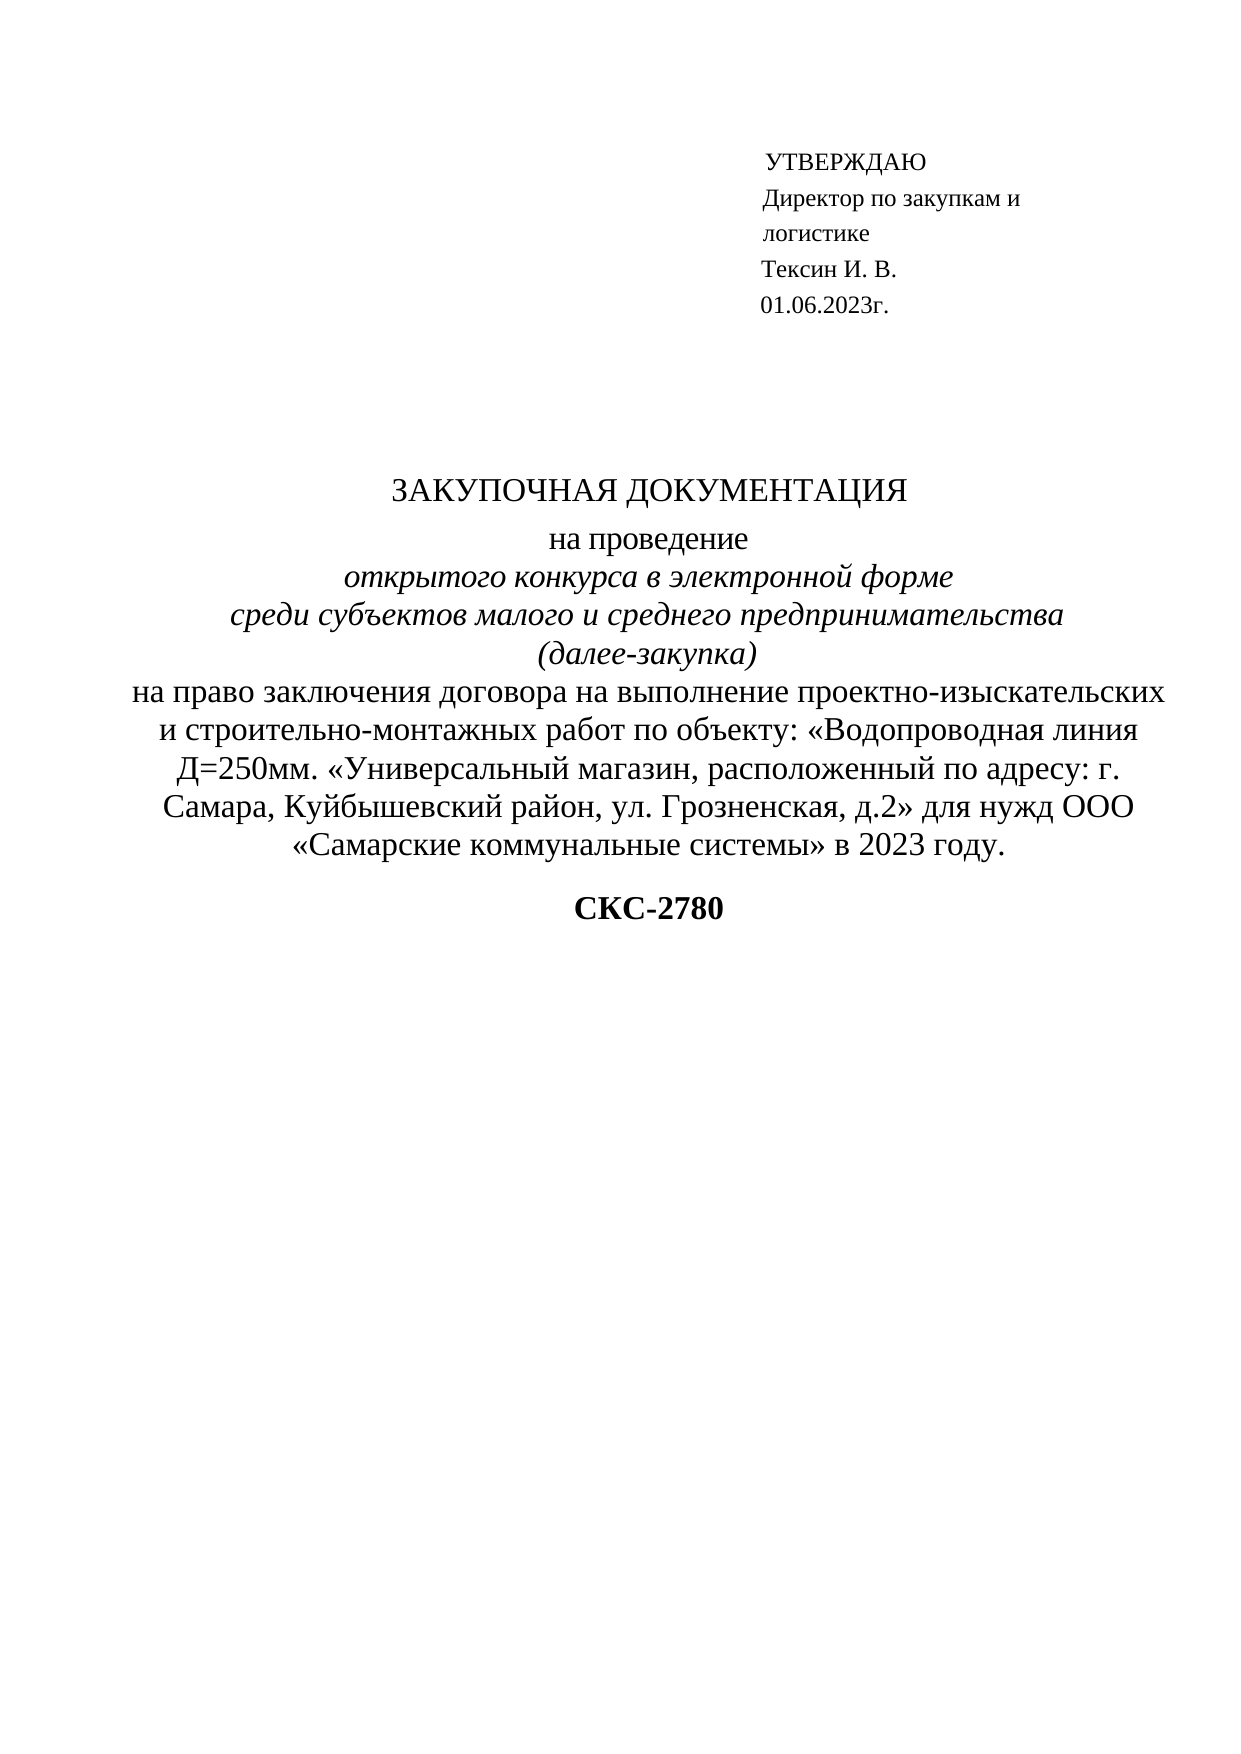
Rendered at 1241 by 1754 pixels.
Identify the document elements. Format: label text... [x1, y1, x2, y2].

text УТВЕРЖДАЮ [131, 147, 1168, 175]
text (далее-закупка) [131, 633, 1166, 671]
text на проведение [131, 518, 1166, 556]
text среди субъектов малого и среднего предпринимательства [131, 595, 1166, 633]
text СКС-2780 [131, 888, 1166, 926]
text логистике [131, 218, 1168, 247]
text Директор по закупкам и [131, 183, 1168, 211]
text Тексин И. В. [131, 254, 1168, 283]
text на право заключения договора на выполнение проектно-изыскательских и строительно-монтажных работ по объекту: «Водопроводная линия Д=250мм. «Универсальный магазин, расположенный по адресу: г. Самара, Куйбышевский район, ул. Грозненская, д.2» для нужд ООО «Самарские коммунальные системы» в 2023 году. [131, 671, 1166, 863]
text 01.06.2023г. [131, 290, 1168, 319]
text ЗАКУПОЧНАЯ ДОКУМЕНТАЦИЯ [131, 470, 1168, 508]
text открытого конкурса в электронной форме [131, 556, 1166, 595]
